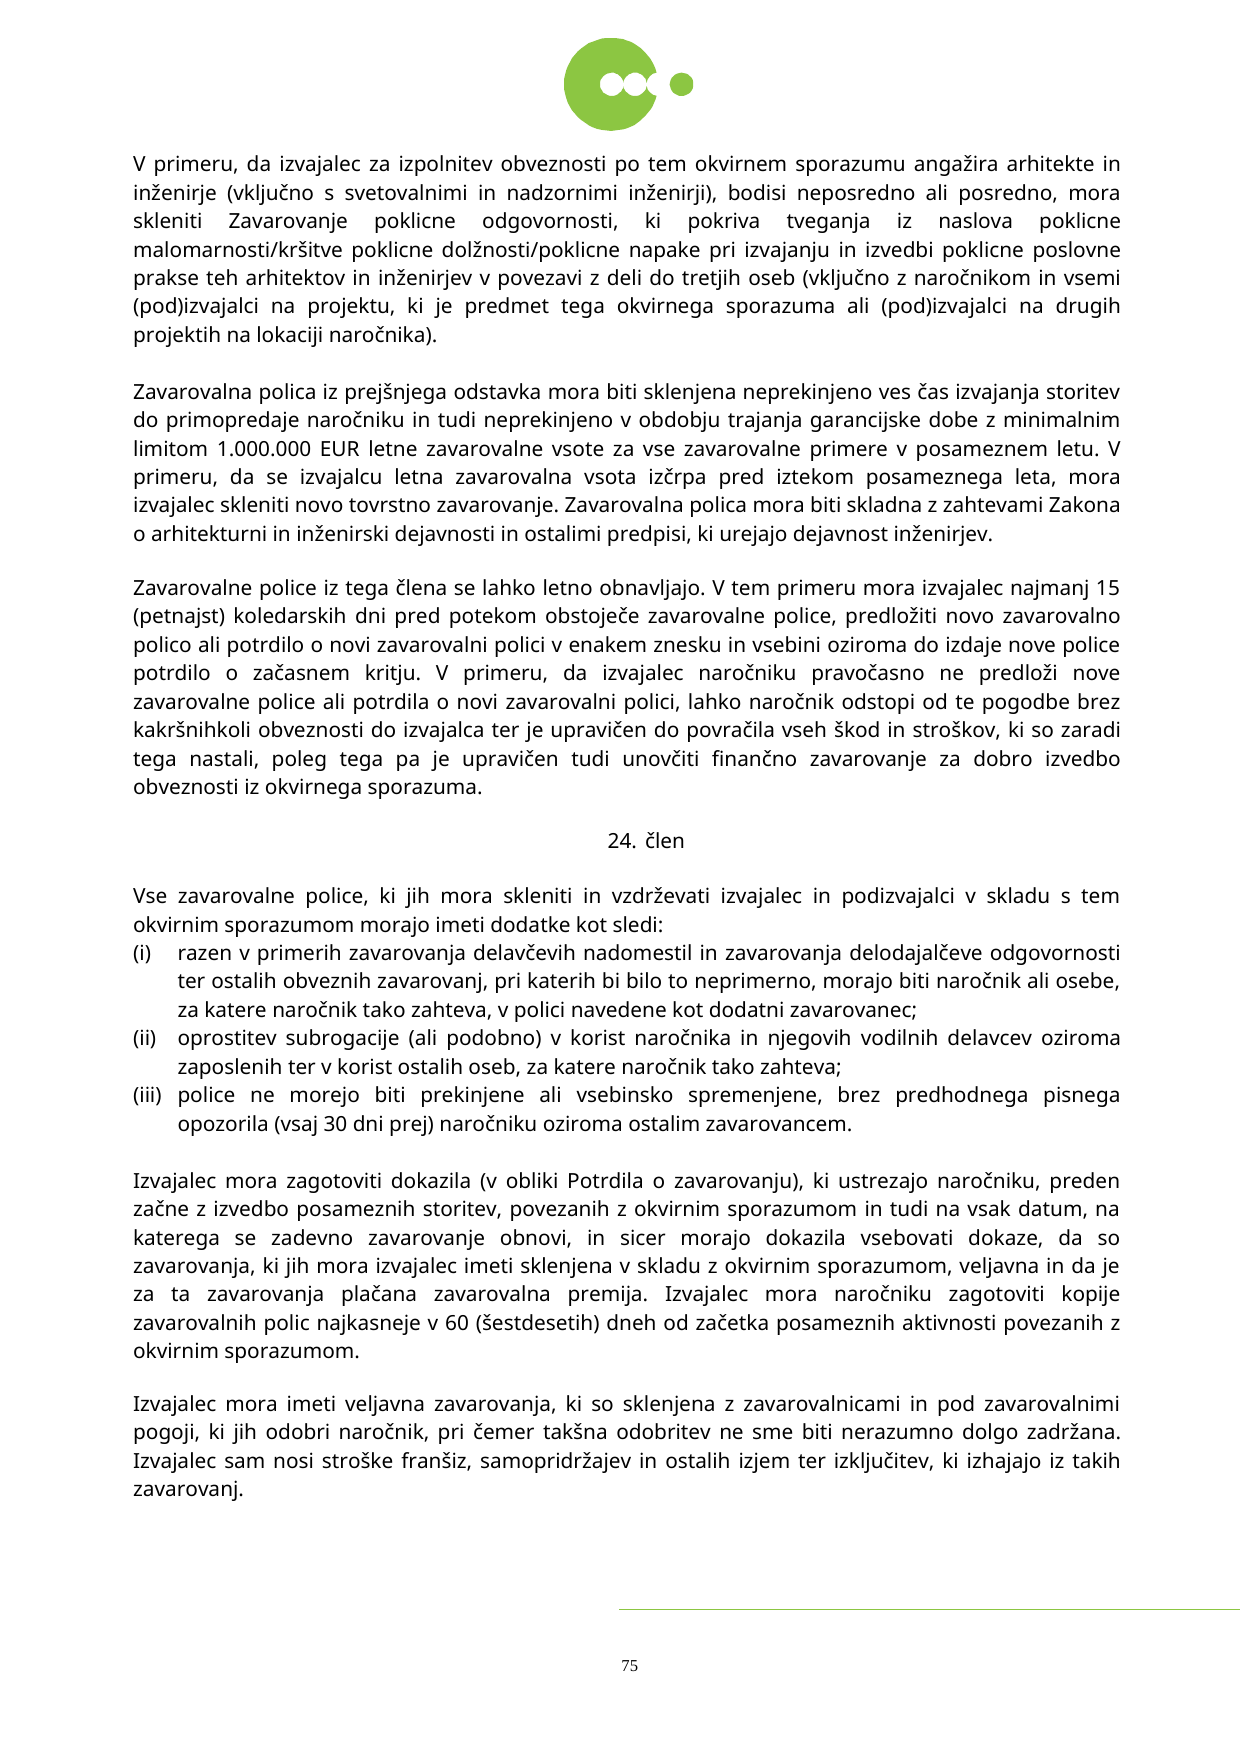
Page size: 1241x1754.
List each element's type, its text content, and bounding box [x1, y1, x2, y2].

text (i) razen v primerih zavarovanja delavčevih nadomestil in zavarovanja delodajalčeve odgovornosti ter ostalih obveznih zavarovanj, pri katerih bi bilo to neprimerno, morajo biti naročnik ali osebe, za katere naročnik tako zahteva, v polici navedene kot dodatni zavarovanec; [133, 938, 1122, 1023]
text Zavarovalne police iz tega člena se lahko letno obnavljajo. V tem primeru mora izvajalec najmanj 15 (petnajst) koledarskih dni pred potekom obstoječe zavarovalne police, predložiti novo zavarovalno polico ali potrdilo o novi zavarovalni polici v enakem znesku in vsebini oziroma do izdaje nove police potrdilo o začasnem kritju. V primeru, da izvajalec naročniku pravočasno ne predloži nove zavarovalne police ali potrdila o novi zavarovalni polici, lahko naročnik odstopi od te pogodbe brez kakršnihkoli obveznosti do izvajalca ter je upravičen do povračila vseh škod in stroškov, ki so zaradi tega nastali, poleg tega pa je upravičen tudi unovčiti finančno zavarovanje za dobro izvedbo obveznosti iz okvirnega sporazuma. [133, 573, 1122, 801]
text V primeru, da izvajalec za izpolnitev obveznosti po tem okvirnem sporazumu angažira arhitekte in inženirje (vključno s svetovalnimi in nadzornimi inženirji), bodisi neposredno ali posredno, mora skleniti Zavarovanje poklicne odgovornosti, ki pokriva tveganja iz naslova poklicne malomarnosti/kršitve poklicne dolžnosti/poklicne napake pri izvajanju in izvedbi poklicne poslovne prakse teh arhitektov in inženirjev v povezavi z deli do tretjih oseb (vključno z naročnikom in vsemi (pod)izvajalci na projektu, ki je predmet tega okvirnega sporazuma ali (pod)izvajalci na drugih projektih na lokaciji naročnika). [133, 149, 1122, 348]
text (iii) police ne morejo biti prekinjene ali vsebinsko spremenjene, brez predhodnega pisnega opozorila (vsaj 30 dni prej) naročniku oziroma ostalim zavarovancem. [133, 1080, 1122, 1137]
list člen [170, 826, 1122, 854]
text Zavarovalna polica iz prejšnjega odstavka mora biti sklenjena neprekinjeno ves čas izvajanja storitev do primopredaje naročniku in tudi neprekinjeno v obdobju trajanja garancijske dobe z minimalnim limitom 1.000.000 EUR letne zavarovalne vsote za vse zavarovalne primere v posameznem letu. V primeru, da se izvajalcu letna zavarovalna vsota izčrpa pred iztekom posameznega leta, mora izvajalec skleniti novo tovrstno zavarovanje. Zavarovalna polica mora biti skladna z zahtevami Zakona o arhitekturni in inženirski dejavnosti in ostalimi predpisi, ki urejajo dejavnost inženirjev. [133, 377, 1122, 547]
text Izvajalec mora imeti veljavna zavarovanja, ki so sklenjena z zavarovalnicami in pod zavarovalnimi pogoji, ki jih odobri naročnik, pri čemer takšna odobritev ne sme biti nerazumno dolgo zadržana. Izvajalec sam nosi stroške franšiz, samopridržajev in ostalih izjem ter izključitev, ki izhajajo iz takih zavarovanj. [133, 1389, 1122, 1503]
text (ii) oprostitev subrogacije (ali podobno) v korist naročnika in njegovih vodilnih delavcev oziroma zaposlenih ter v korist ostalih oseb, za katere naročnik tako zahteva; [133, 1023, 1122, 1080]
text Izvajalec mora zagotoviti dokazila (v obliki Potrdila o zavarovanju), ki ustrezajo naročniku, preden začne z izvedbo posameznih storitev, povezanih z okvirnim sporazumom in tudi na vsak datum, na katerega se zadevno zavarovanje obnovi, in sicer morajo dokazila vsebovati dokaze, da so zavarovanja, ki jih mora izvajalec imeti sklenjena v skladu z okvirnim sporazumom, veljavna in da je za ta zavarovanja plačana zavarovalna premija. Izvajalec mora naročniku zagotoviti kopije zavarovalnih polic najkasneje v 60 (šestdesetih) dneh od začetka posameznih aktivnosti povezanih z okvirnim sporazumom. [133, 1166, 1122, 1365]
text Vse zavarovalne police, ki jih mora skleniti in vzdrževati izvajalec in podizvajalci v skladu s tem okvirnim sporazumom morajo imeti dodatke kot sledi: [133, 881, 1122, 938]
